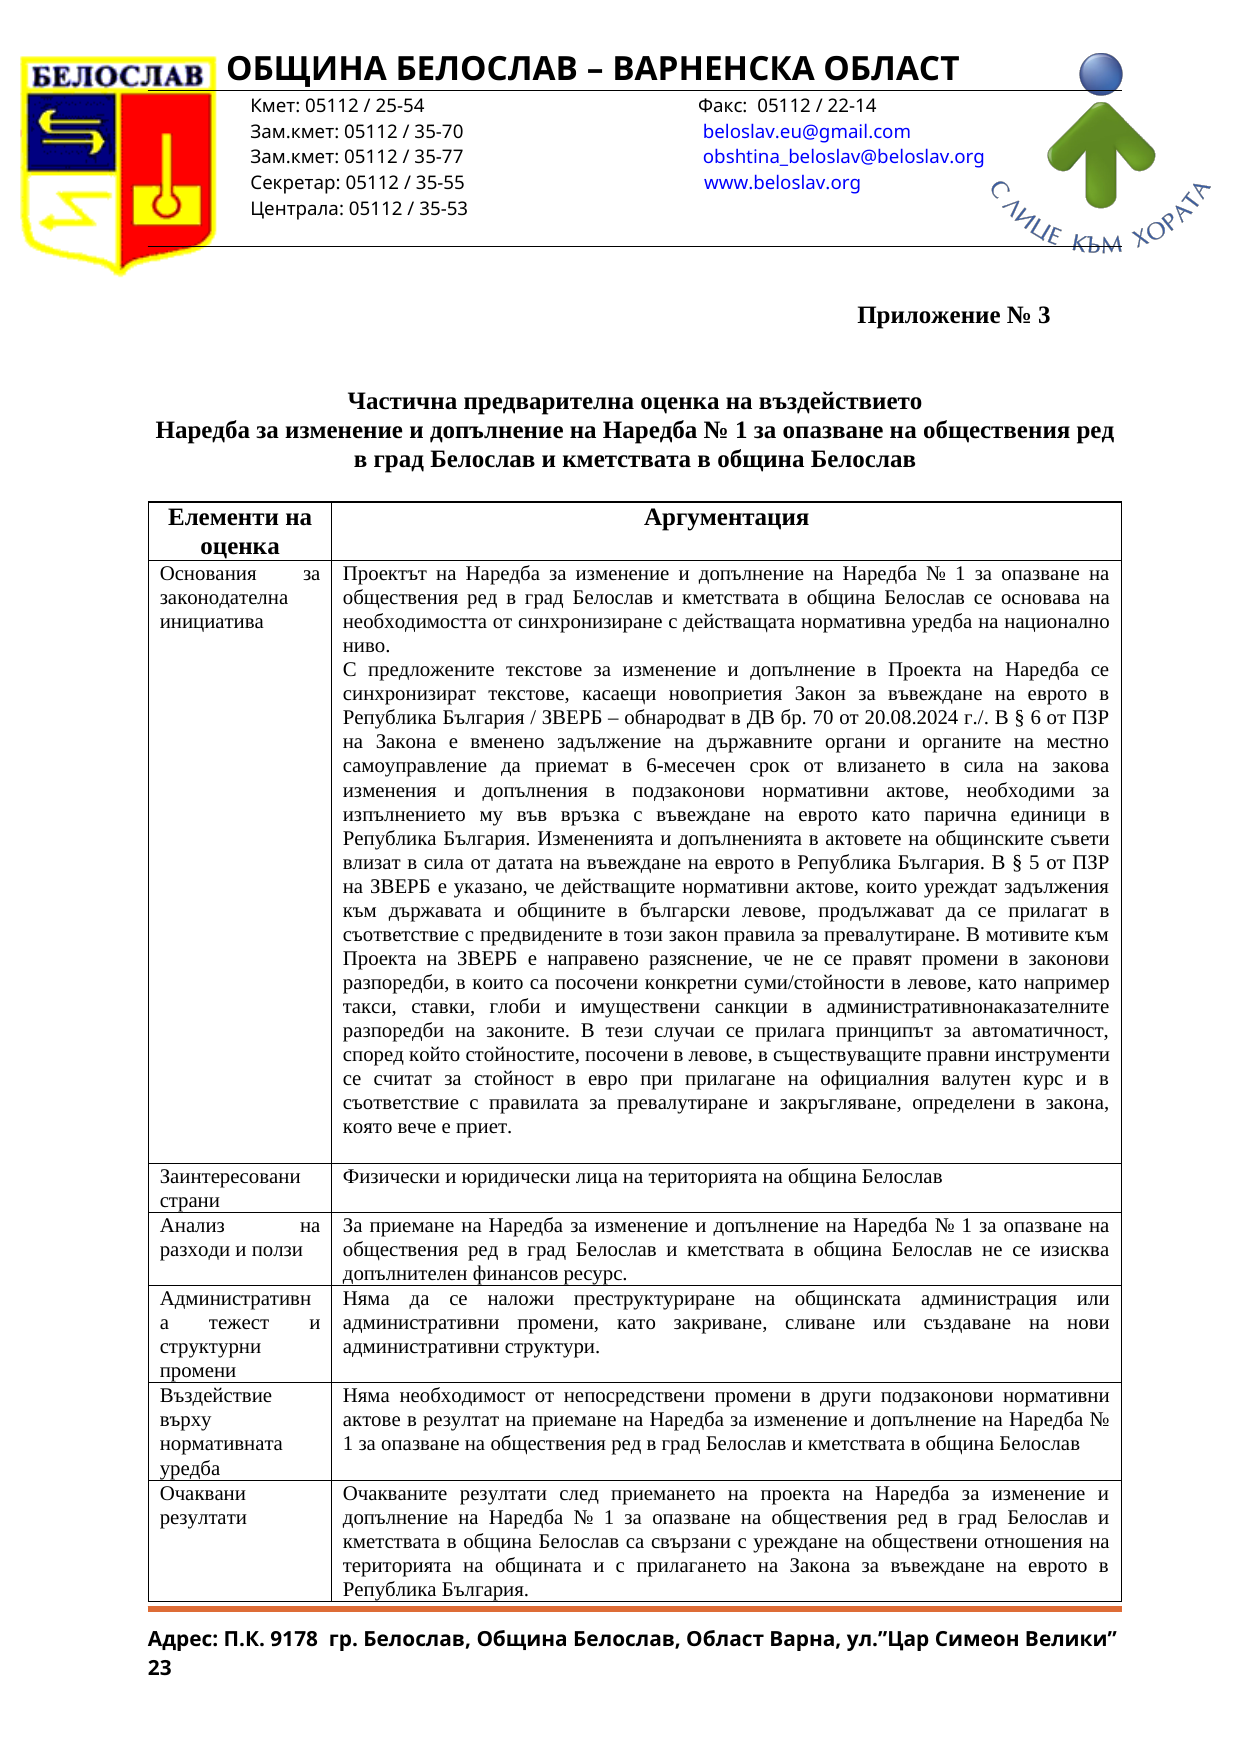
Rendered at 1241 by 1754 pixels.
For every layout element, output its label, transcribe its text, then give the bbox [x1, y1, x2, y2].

picture [987, 49, 1214, 260]
table_cell Физически и юридически лица на територията на община Белослав [332, 1164, 1121, 1212]
table_cell Заинтересовани страни [149, 1164, 331, 1212]
table_cell За приемане на Наредба за изменение и допълнение на Наредба № 1 за опазване на обществения ред в град Белослав и кметствата в община Белослав не се изисква допълнителен финансов ресурс. [332, 1213, 1121, 1285]
text Наредба за изменение и допълнение на Наредба № 1 за опазване на обществения ред в град Белослав и кметствата в община Белослав [148, 415, 1122, 473]
text Частична предварителна оценка на въздействието [148, 386, 1122, 415]
table_cell Няма да се наложи преструктуриране на общинската администрация или административни промени, като закриване, сливане или създаване на нови административни структури. [332, 1286, 1121, 1382]
table_cell Няма необходимост от непосредствени промени в други подзаконови нормативни актове в резултат на приемане на Наредба за изменение и допълнение на Наредба № 1 за опазване на обществения ред в град Белослав и кметствата в община Белослав [332, 1383, 1121, 1479]
table_cell Проектът на Наредба за изменение и допълнение на Наредба № 1 за опазване на обществения ред в град Белослав и кметствата в община Белослав се основава на необходимостта от синхронизиране с действащата нормативна уредба на национално ниво. С предложените текстове за изменение и допълнение в Проекта на Наредба се синхронизират текстове, касаещи новоприетия Закон за въвеждане на еврото в Република България / ЗВЕРБ – обнародват в ДВ бр. 70 от 20.08.2024 г./. В § 6 от ПЗР на Закона е вменено задължение на държавните органи и органите на местно самоуправление да приемат в 6-месечен срок от влизането в сила на закова изменения и допълнения в подзаконови нормативни актове, необходими за изпълнението му във връзка с въвеждане на еврото като парична единици в Република България. Измененията и допълненията в актовете на общинските съвети влизат в сила от датата на въвеждане на еврото в Република България. В § 5 от ПЗР на ЗВЕРБ е указано, че действащите нормативни актове, които уреждат задължения към държавата и общините в български левове, продължават да се прилагат в съответствие с предвидените в този закон правила за превалутиране. В мотивите към Проекта на ЗВЕРБ е направено разяснение, че не се правят промени в законови разпоредби, в които са посочени конкретни суми/стойности в левове, като например такси, ставки, глоби и имуществени санкции в административнонаказателните разпоредби на законите. В тези случаи се прилага принципът за автоматичност, според който стойностите, посочени в левове, в съществуващите правни инструменти се считат за стойност в евро при прилагане на официалния валутен курс и в съответствие с правилата за превалутиране и закръгляване, определени в закона, която вече е приет. [332, 561, 1121, 1162]
table_header Аргументация [332, 503, 1121, 560]
table_cell Очакваните резултати след приемането на проекта на Наредба за изменение и допълнение на Наредба № 1 за опазване на обществения ред в град Белослав и кметствата в община Белослав са свързани с уреждане на обществени отношения на територията на общината и с прилагането на Закона за въвеждане на еврото в Република България. [332, 1481, 1121, 1601]
picture [19, 56, 218, 279]
table_cell Административна тежест и структурни промени [149, 1286, 331, 1382]
table_cell Въздействие върху нормативната уредба [149, 1383, 331, 1479]
table_cell Основания за законодателна инициатива [149, 561, 331, 1162]
table_cell Анализ на разходи и ползи [149, 1213, 331, 1285]
table_header Елементи на оценка [149, 503, 331, 560]
text Приложение № 3 [148, 300, 1122, 329]
table_cell Очаквани резултати [149, 1481, 331, 1601]
